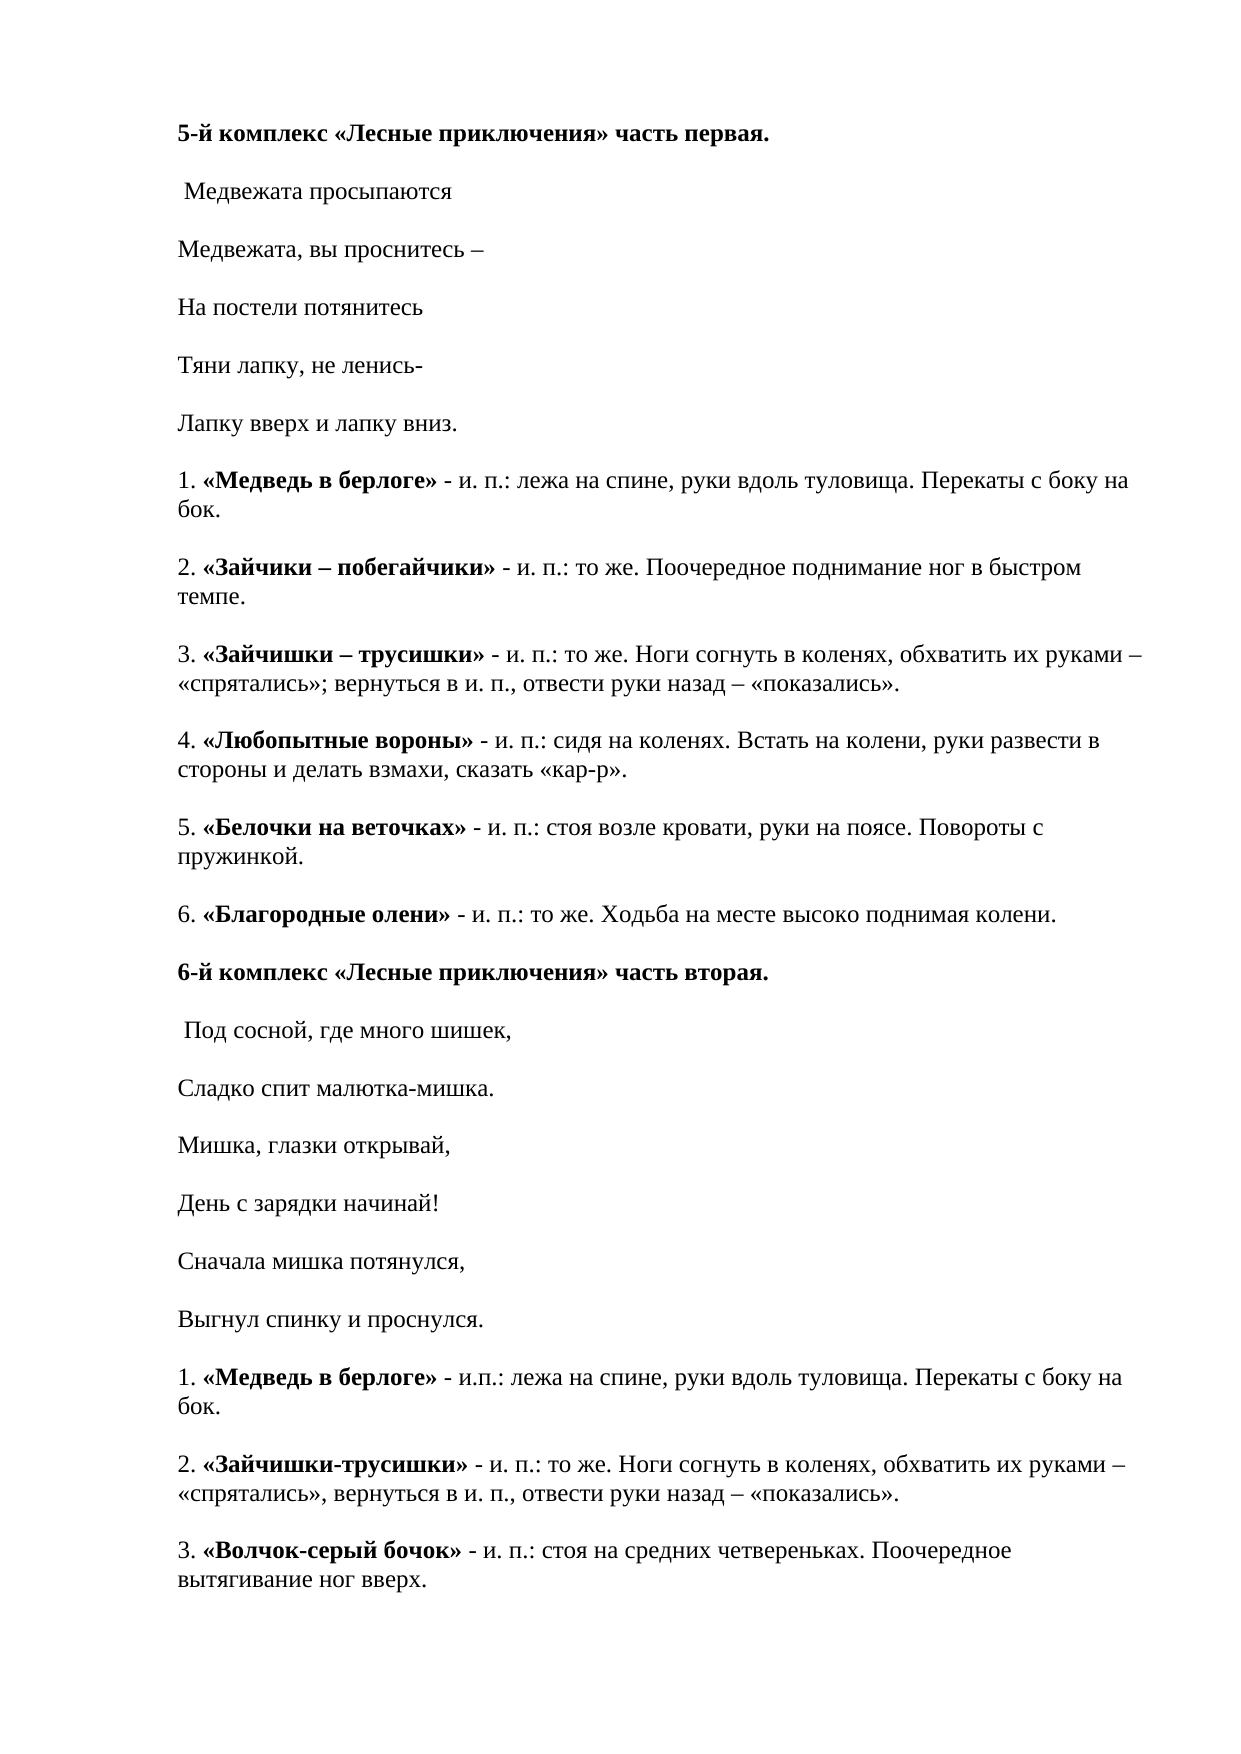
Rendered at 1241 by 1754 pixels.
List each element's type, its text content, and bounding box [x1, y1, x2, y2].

text Выгнул спинку и проснулся. [177, 1304, 1152, 1333]
text Сначала мишка потянулся, [177, 1246, 1152, 1275]
text 2. «Зайчики – побегайчики» - и. п.: то же. Поочередное поднимание ног в быстром темпе. [177, 552, 1152, 610]
text Лапку вверх и лапку вниз. [177, 408, 1152, 436]
text На постели потянитесь [177, 292, 1152, 321]
text 1. «Медведь в берлоге» - и.п.: лежа на спине, руки вдоль туловища. Перекаты с боку на бок. [177, 1362, 1152, 1420]
text 6-й комплекс «Лесные приключения» часть вторая. [177, 957, 1152, 986]
text Под сосной, где много шишек, [177, 1015, 1152, 1043]
text 1. «Медведь в берлоге» - и. п.: лежа на спине, руки вдоль туловища. Перекаты с боку на бок. [177, 466, 1152, 523]
text 6. «Благородные олени» - и. п.: то же. Ходьба на месте высоко поднимая колени. [177, 899, 1152, 928]
text Сладко спит малютка-мишка. [177, 1073, 1152, 1101]
text 2. «Зайчишки-трусишки» - и. п.: то же. Ноги согнуть в коленях, обхватить их руками – «спрятались», вернуться в и. п., отвести руки назад – «показались». [177, 1449, 1152, 1506]
text Медвежата просыпаются [177, 176, 1152, 205]
text Медвежата, вы проснитесь – [177, 234, 1152, 263]
text 3. «Волчок-серый бочок» - и. п.: стоя на средних четвереньках. Поочередное вытягивание ног вверх. [177, 1536, 1152, 1593]
text 5. «Белочки на веточках» - и. п.: стоя возле кровати, руки на поясе. Повороты с пружинкой. [177, 812, 1152, 870]
text День с зарядки начинай! [177, 1188, 1152, 1217]
text Тяни лапку, не ленись- [177, 350, 1152, 378]
text 3. «Зайчишки – трусишки» - и. п.: то же. Ноги согнуть в коленях, обхватить их руками – «спрятались»; вернуться в и. п., отвести руки назад – «показались». [177, 639, 1152, 696]
text Мишка, глазки открывай, [177, 1131, 1152, 1159]
text 4. «Любопытные вороны» - и. п.: сидя на коленях. Встать на колени, руки развести в стороны и делать взмахи, сказать «кар-р». [177, 726, 1152, 783]
text 5-й комплекс «Лесные приключения» часть первая. [177, 118, 1152, 147]
